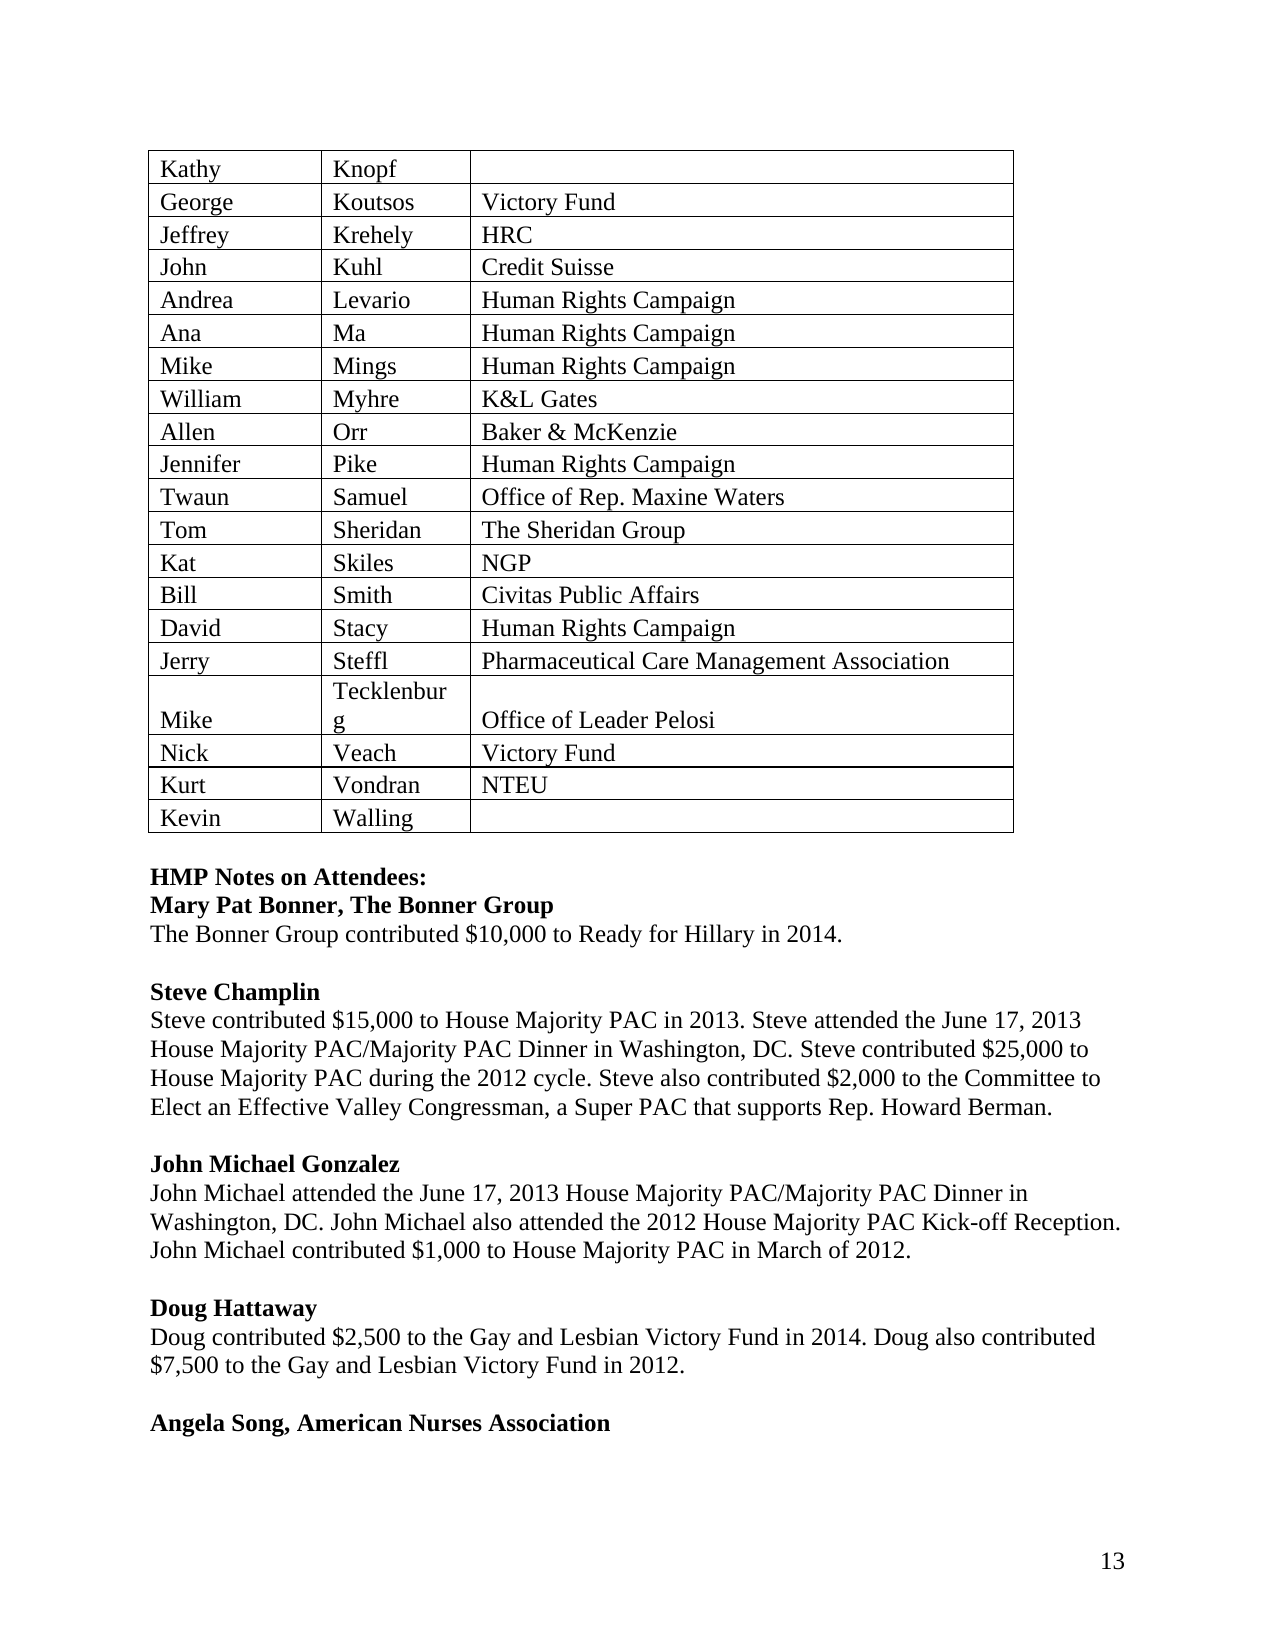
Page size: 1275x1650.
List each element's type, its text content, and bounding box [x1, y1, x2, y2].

table_cell Nick [149, 735, 321, 766]
table_cell Knopf [322, 151, 470, 183]
table_cell Office of Rep. Maxine Waters [471, 479, 1013, 511]
table_cell Kathy [149, 151, 321, 183]
table_cell NGP [471, 545, 1013, 577]
table_cell Krehely [322, 217, 470, 248]
table_cell Human Rights Campaign [471, 446, 1013, 478]
table_cell Human Rights Campaign [471, 610, 1013, 642]
table_cell Kuhl [322, 250, 470, 281]
table_cell Veach [322, 735, 470, 766]
table_cell William [149, 381, 321, 412]
table_cell Ma [322, 315, 470, 347]
table_cell Allen [149, 414, 321, 445]
table_cell Jeffrey [149, 217, 321, 248]
table_cell Human Rights Campaign [471, 315, 1013, 347]
table_cell Andrea [149, 282, 321, 314]
table_cell Walling [322, 800, 470, 832]
table_cell Bill [149, 578, 321, 609]
text John Michael attended the June 17, 2013 House Majority PAC/Majority PAC Dinner in Washington, DC. John Michael also attended the 2012 House Majority PAC Kick-off Reception. John Michael contributed $1,000 to House Majority PAC in March of 2012. [150, 1178, 1125, 1264]
table_cell Kevin [149, 800, 321, 832]
table_cell John [149, 250, 321, 281]
text John Michael Gonzalez [150, 1149, 1125, 1178]
table_cell Skiles [322, 545, 470, 577]
table_cell Mings [322, 348, 470, 380]
table_cell Baker & McKenzie [471, 414, 1013, 445]
table_cell Office of Leader Pelosi [471, 676, 1013, 733]
table_cell Human Rights Campaign [471, 282, 1013, 314]
table_cell Kat [149, 545, 321, 577]
table_cell Samuel [322, 479, 470, 511]
table_cell NTEU [471, 768, 1013, 799]
table_cell Victory Fund [471, 735, 1013, 766]
table_cell Myhre [322, 381, 470, 412]
table_cell Credit Suisse [471, 250, 1013, 281]
table_cell Orr [322, 414, 470, 445]
table_cell Civitas Public Affairs [471, 578, 1013, 609]
table_cell K&L Gates [471, 381, 1013, 412]
table_cell Jennifer [149, 446, 321, 478]
text Doug contributed $2,500 to the Gay and Lesbian Victory Fund in 2014. Doug also contributed $7,500 to the Gay and Lesbian Victory Fund in 2012. [150, 1322, 1125, 1379]
table_cell Victory Fund [471, 184, 1013, 216]
text Steve Champlin Steve contributed $15,000 to House Majority PAC in 2013. Steve attended the June 17, 2013 House Majority PAC/Majority PAC Dinner in Washington, DC. Steve contributed $25,000 to House Majority PAC during the 2012 cycle. Steve also contributed $2,000 to the Committee to Elect an Effective Valley Congressman, a Super PAC that supports Rep. Howard Berman. [150, 977, 1125, 1121]
table_cell Mike [149, 676, 321, 733]
table_cell Jerry [149, 643, 321, 675]
table_cell Pharmaceutical Care Management Association [471, 643, 1013, 675]
table_cell Ana [149, 315, 321, 347]
table_cell [471, 151, 1013, 183]
table_cell Vondran [322, 768, 470, 799]
table_cell Human Rights Campaign [471, 348, 1013, 380]
table_cell Koutsos [322, 184, 470, 216]
table_cell George [149, 184, 321, 216]
table_cell Tom [149, 512, 321, 544]
text The Bonner Group contributed $10,000 to Ready for Hillary in 2014. [150, 919, 1125, 948]
table_cell Mike [149, 348, 321, 380]
table_cell Levario [322, 282, 470, 314]
table_cell Twaun [149, 479, 321, 511]
table_cell The Sheridan Group [471, 512, 1013, 544]
table_cell Steffl [322, 643, 470, 675]
table_cell [471, 800, 1013, 832]
text Doug Hattaway [150, 1293, 1125, 1322]
table_cell HRC [471, 217, 1013, 248]
text HMP Notes on Attendees: [150, 862, 1125, 891]
table_cell Kurt [149, 768, 321, 799]
table_cell David [149, 610, 321, 642]
text Angela Song, American Nurses Association [150, 1408, 1125, 1437]
table_cell Sheridan [322, 512, 470, 544]
table_cell Pike [322, 446, 470, 478]
table_cell Tecklenburg [322, 676, 470, 733]
table_cell Stacy [322, 610, 470, 642]
text Mary Pat Bonner, The Bonner Group [150, 891, 1125, 919]
table_cell Smith [322, 578, 470, 609]
